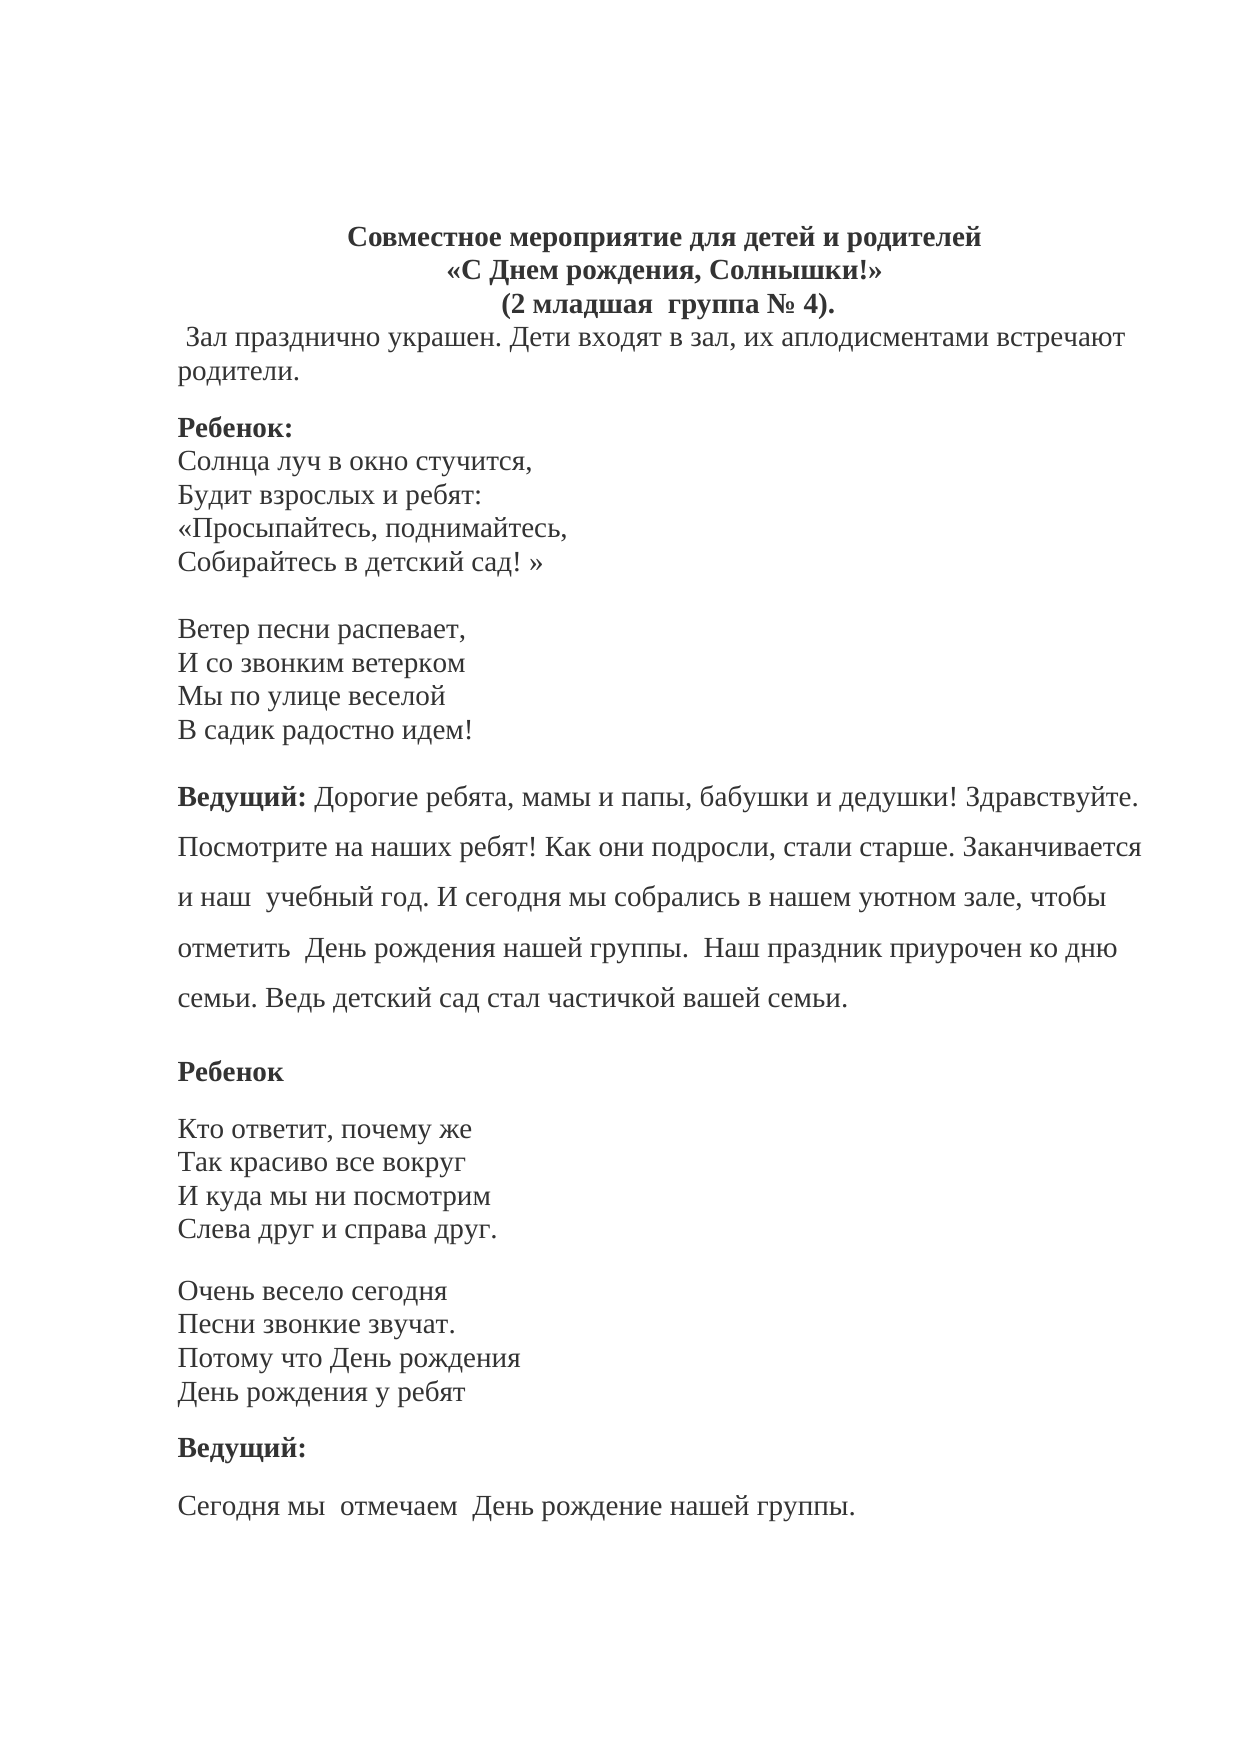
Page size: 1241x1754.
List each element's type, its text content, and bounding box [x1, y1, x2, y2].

text Ведущий: [177, 1431, 1152, 1464]
text В садик радостно идем! [177, 712, 1152, 745]
text «С Днем рождения, Солнышки!» [177, 252, 1152, 286]
text Ведущий: Дорогие ребята, мамы и папы, бабушки и дедушки! Здравствуйте. Посмотрите на наших ребят! Как они подросли, стали старше. Заканчивается и наш учебный год. И сегодня мы собрались в нашем уютном зале, чтобы отметить День рождения нашей группы. Наш праздник приурочен ко дню семьи. Ведь детский сад стал частичкой вашей семьи. [177, 779, 1152, 1014]
text Песни звонкие звучат. [177, 1307, 1152, 1340]
text Так красиво все вокруг [177, 1144, 1152, 1178]
text «Просыпайтесь, поднимайтесь, [177, 511, 1152, 544]
text Сегодня мы отмечаем День рождение нашей группы. [177, 1488, 1152, 1521]
text Потому что День рождения [177, 1340, 1152, 1374]
text Зал празднично украшен. Дети входят в зал, их аплодисментами встречают родители. [177, 319, 1152, 386]
text Слева друг и справа друг. [177, 1211, 1152, 1245]
text И куда мы ни посмотрим [177, 1178, 1152, 1211]
text Совместное мероприятие для детей и родителей [177, 219, 1152, 252]
text Будит взрослых и ребят: [177, 477, 1152, 511]
text Собирайтесь в детский сад! » [177, 544, 1152, 578]
text День рождения у ребят [177, 1374, 1152, 1407]
text Мы по улице веселой [177, 678, 1152, 712]
text Очень весело сегодня [177, 1273, 1152, 1307]
text И со звонким ветерком [177, 645, 1152, 678]
text Кто ответит, почему же [177, 1111, 1152, 1144]
text Ребенок: [177, 410, 1152, 443]
text (2 младшая группа № 4). [177, 286, 1152, 319]
text Ветер песни распевает, [177, 611, 1152, 645]
text Ребенок [177, 1054, 1152, 1087]
text Солнца луч в окно стучится, [177, 443, 1152, 477]
